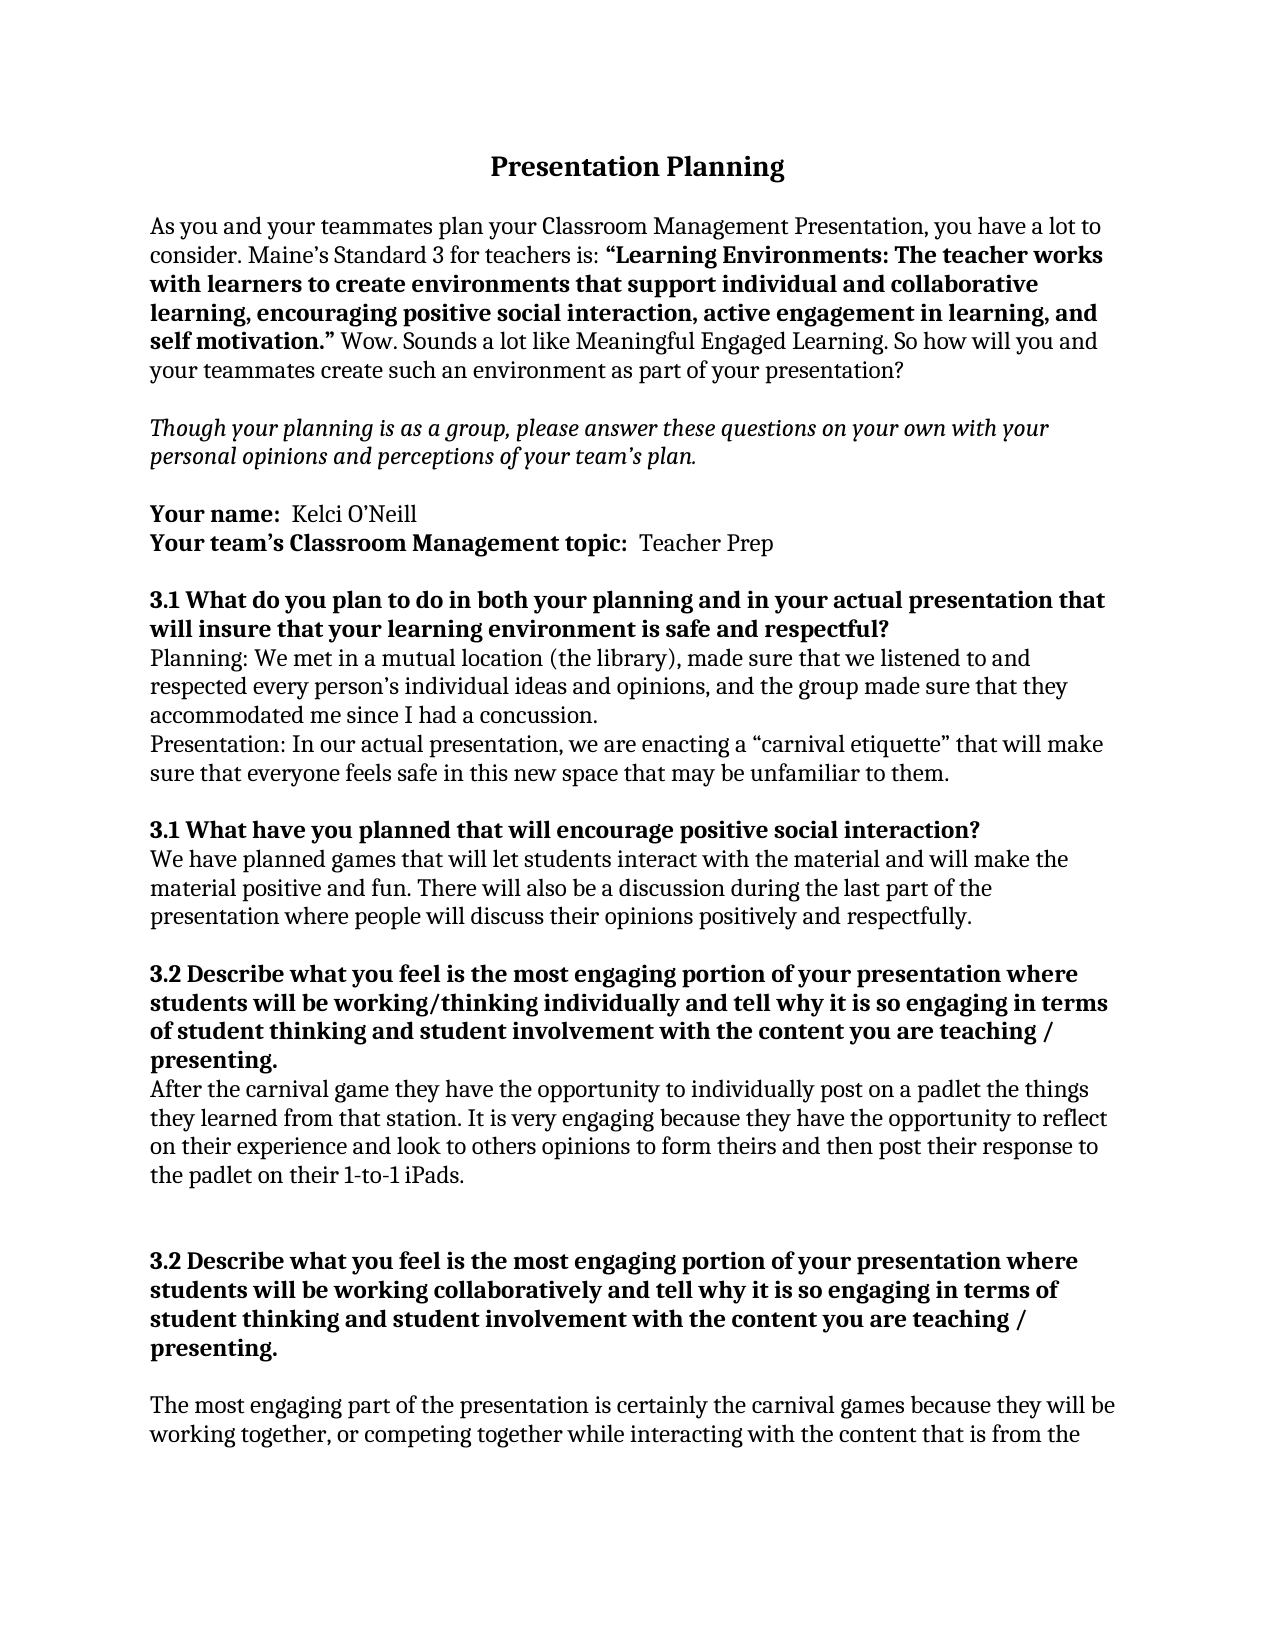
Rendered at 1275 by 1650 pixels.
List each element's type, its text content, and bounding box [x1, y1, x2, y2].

text Your team’s Classroom Management topic: Teacher Prep [150, 528, 1125, 557]
text 3.1 What have you planned that will encourage positive social interaction? [150, 816, 1125, 845]
text 3.1 What do you plan to do in both your planning and in your actual presentation that will insure that your learning environment is safe and respectful? [150, 586, 1125, 643]
text Presentation: In our actual presentation, we are enacting a “carnival etiquette” that will make sure that everyone feels safe in this new space that may be unfamiliar to them. [150, 730, 1125, 787]
text We have planned games that will let students interact with the material and will make the material positive and fun. There will also be a discussion during the last part of the presentation where people will discuss their opinions positively and respectfully. [150, 845, 1125, 931]
text Your name: Kelci O’Neill [150, 500, 1125, 528]
text Presentation Planning [150, 150, 1125, 183]
text After the carnival game they have the opportunity to individually post on a padlet the things they learned from that station. It is very engaging because they have the opportunity to reflect on their experience and look to others opinions to form theirs and then post their response to the padlet on their 1-to-1 iPads. [150, 1075, 1125, 1190]
text Though your planning is as a group, please answer these questions on your own with your personal opinions and perceptions of your team’s plan. [150, 413, 1125, 471]
text 3.2 Describe what you feel is the most engaging portion of your presentation where students will be working/thinking individually and tell why it is so engaging in terms of student thinking and student involvement with the content you are teaching / presenting. [150, 960, 1125, 1075]
text As you and your teammates plan your Classroom Management Presentation, you have a lot to consider. Maine’s Standard 3 for teachers is: “Learning Environments: The teacher works with learners to create environments that support individual and collaborative learning, encouraging positive social interaction, active engagement in learning, and self motivation.” Wow. Sounds a lot like Meaningful Engaged Learning. So how will you and your teammates create such an environment as part of your presentation? [150, 212, 1125, 385]
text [150, 1391, 1125, 1448]
text Planning: We met in a mutual location (the library), made sure that we listened to and respected every person’s individual ideas and opinions, and the group made sure that they accommodated me since I had a concussion. [150, 643, 1125, 730]
text 3.2 Describe what you feel is the most engaging portion of your presentation where students will be working collaboratively and tell why it is so engaging in terms of student thinking and student involvement with the content you are teaching / presenting. [150, 1247, 1125, 1362]
